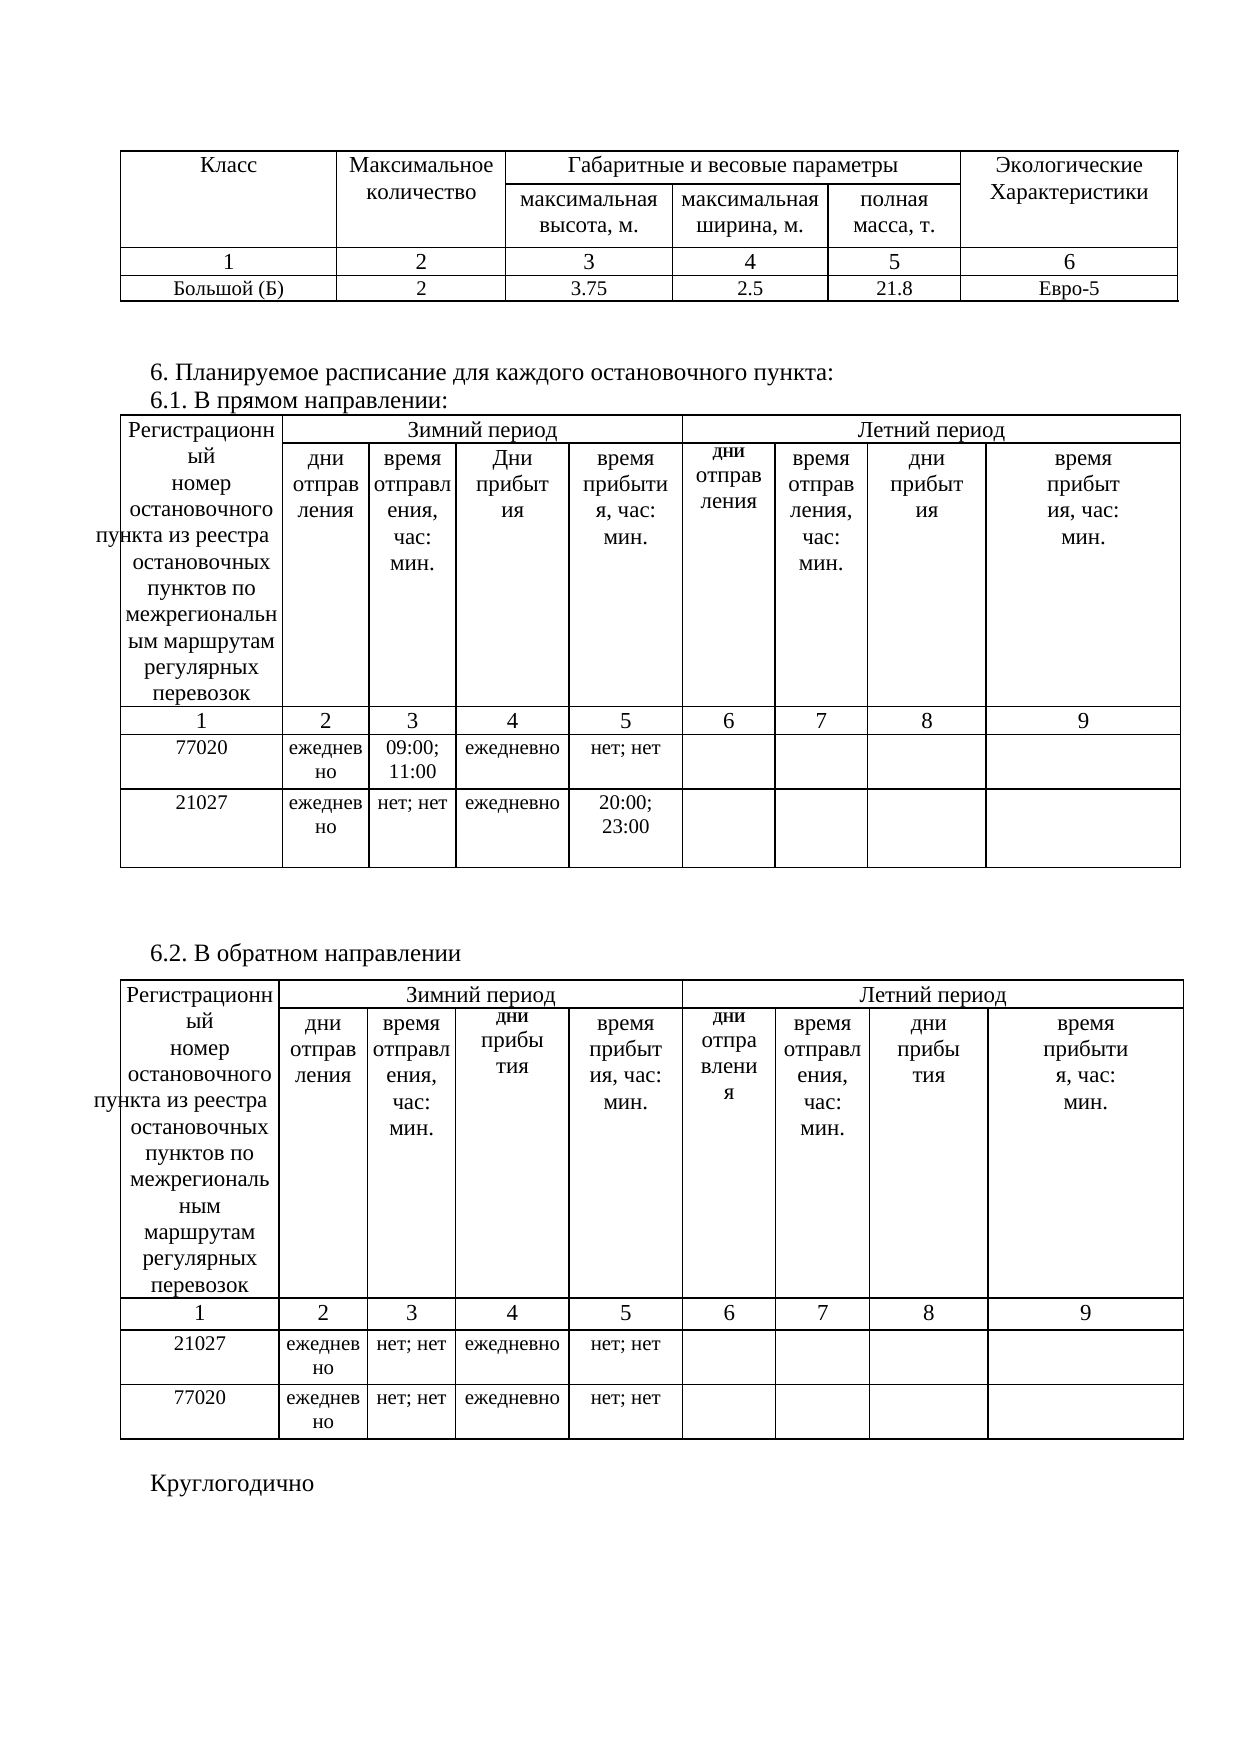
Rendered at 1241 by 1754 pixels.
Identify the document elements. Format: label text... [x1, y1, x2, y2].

table_header Регистрационный номер остановочного пункта из реестра остановочных пунктов по межрегиональным маршрутам регулярных перевозок [121, 416, 282, 706]
table_cell 6 [683, 1299, 775, 1329]
table_cell дни прибыт ия [868, 444, 985, 706]
table_cell Дни прибыт ия [457, 444, 568, 706]
table_cell 4 [673, 248, 827, 274]
table_cell ежедневно [283, 735, 368, 788]
table_cell 2.5 [673, 276, 827, 300]
table_cell время отправл ения, час: мин. [368, 1009, 455, 1297]
table_header Зимний период [280, 981, 682, 1007]
table_cell 9 [987, 707, 1180, 734]
table_header Экологические Характеристики [961, 152, 1177, 247]
table_header Класс [121, 152, 336, 247]
table_cell 1 [121, 248, 336, 274]
table_header Габаритные и весовые параметры [506, 152, 960, 183]
table_cell 21027 [121, 790, 282, 867]
table_cell [989, 1385, 1183, 1438]
table_cell нет; нет [368, 1331, 455, 1383]
table_cell [776, 735, 867, 788]
table_cell ежедневно [456, 1331, 568, 1383]
table_cell дни прибы тия [870, 1009, 987, 1297]
table_cell [683, 1331, 775, 1383]
table_cell время отправл ения, час: мин. [370, 444, 455, 706]
table_cell [987, 735, 1180, 788]
text Круглогодично [150, 1468, 1090, 1497]
table_cell ежедневно [283, 790, 368, 867]
table_cell [776, 1331, 869, 1383]
table_cell 2 [337, 276, 505, 300]
table_cell ежедневно [457, 790, 568, 867]
table_cell максимальная высота, м. [506, 185, 672, 247]
table_cell [987, 790, 1180, 867]
table_cell 20:00; 23:00 [570, 790, 682, 867]
table_cell время отправл ения, час: мин. [776, 1009, 869, 1297]
table_cell [776, 1385, 869, 1438]
table_cell 2 [337, 248, 505, 274]
table_cell время отправ ления, час: мин. [776, 444, 867, 706]
table_cell Евро-5 [961, 276, 1177, 300]
table_cell ДНИ отпра влени я [683, 1009, 775, 1297]
table_cell 4 [457, 707, 568, 734]
table_cell 3 [370, 707, 455, 734]
text 6. Планируемое расписание для каждого остановочного пункта: [150, 357, 1090, 386]
table_cell нет; нет [370, 790, 455, 867]
table_cell максимальная ширина, м. [673, 185, 827, 247]
table_cell [989, 1331, 1183, 1383]
table_header Летний период [683, 416, 1180, 442]
table_cell нет; нет [570, 1385, 682, 1438]
table_cell ДНИ отправ ления [683, 444, 774, 706]
table_cell дни отправ ления [280, 1009, 367, 1297]
table_cell 2 [280, 1299, 367, 1329]
table_cell дни отправ ления [283, 444, 368, 706]
table_cell 1 [121, 707, 282, 734]
table_header Максимальное количество [337, 152, 505, 247]
table_cell 1 [121, 1299, 278, 1329]
table_cell нет; нет [570, 1331, 682, 1383]
table_cell [776, 790, 867, 867]
table_cell полная масса, т. [829, 185, 960, 247]
table_cell 3 [506, 248, 672, 274]
table_cell 21.8 [829, 276, 960, 300]
table_cell 09:00; 11:00 [370, 735, 455, 788]
table_header Зимний период [283, 416, 682, 442]
table_cell 7 [776, 707, 867, 734]
table_cell время прибыт ия, час: мин. [570, 1009, 682, 1297]
table_cell [870, 1385, 987, 1438]
table_cell 7 [776, 1299, 869, 1329]
table_cell 8 [868, 707, 985, 734]
table_cell 5 [829, 248, 960, 274]
text 6.1. В прямом направлении: [150, 386, 1090, 414]
table_cell нет; нет [570, 735, 682, 788]
table_cell 8 [870, 1299, 987, 1329]
table_cell 2 [283, 707, 368, 734]
table_cell ежедневно [280, 1331, 367, 1383]
table_cell нет; нет [368, 1385, 455, 1438]
table_cell ежедневно [457, 735, 568, 788]
table_cell ежедневно [456, 1385, 568, 1438]
table_cell [683, 790, 774, 867]
table_cell Большой (Б) [121, 276, 336, 300]
table_cell ДНИ прибы тия [456, 1009, 568, 1297]
table_cell время прибыти я, час: мин. [570, 444, 682, 706]
table_cell 21027 [121, 1331, 278, 1383]
table_header Летний период [683, 981, 1183, 1007]
table_cell 6 [683, 707, 774, 734]
table_cell 77020 [121, 1385, 278, 1438]
table_cell 4 [456, 1299, 568, 1329]
table_cell [868, 735, 985, 788]
table_cell [870, 1331, 987, 1383]
table_cell [683, 1385, 775, 1438]
table_cell ежедневно [280, 1385, 367, 1438]
table_cell [868, 790, 985, 867]
table_cell [683, 735, 774, 788]
table_cell 5 [570, 1299, 682, 1329]
table_header Регистрационный номер остановочного пункта из реестра остановочных пунктов по межрегиональным маршрутам регулярных перевозок [121, 981, 278, 1297]
table_cell 9 [989, 1299, 1183, 1329]
table_cell 77020 [121, 735, 282, 788]
table_cell 6 [961, 248, 1177, 274]
table_cell время прибыт ия, час: мин. [987, 444, 1180, 706]
text 6.2. В обратном направлении [150, 938, 1090, 967]
table_cell время прибыти я, час: мин. [989, 1009, 1183, 1297]
table_cell 5 [570, 707, 682, 734]
table_cell 3 [368, 1299, 455, 1329]
table_cell 3.75 [506, 276, 672, 300]
